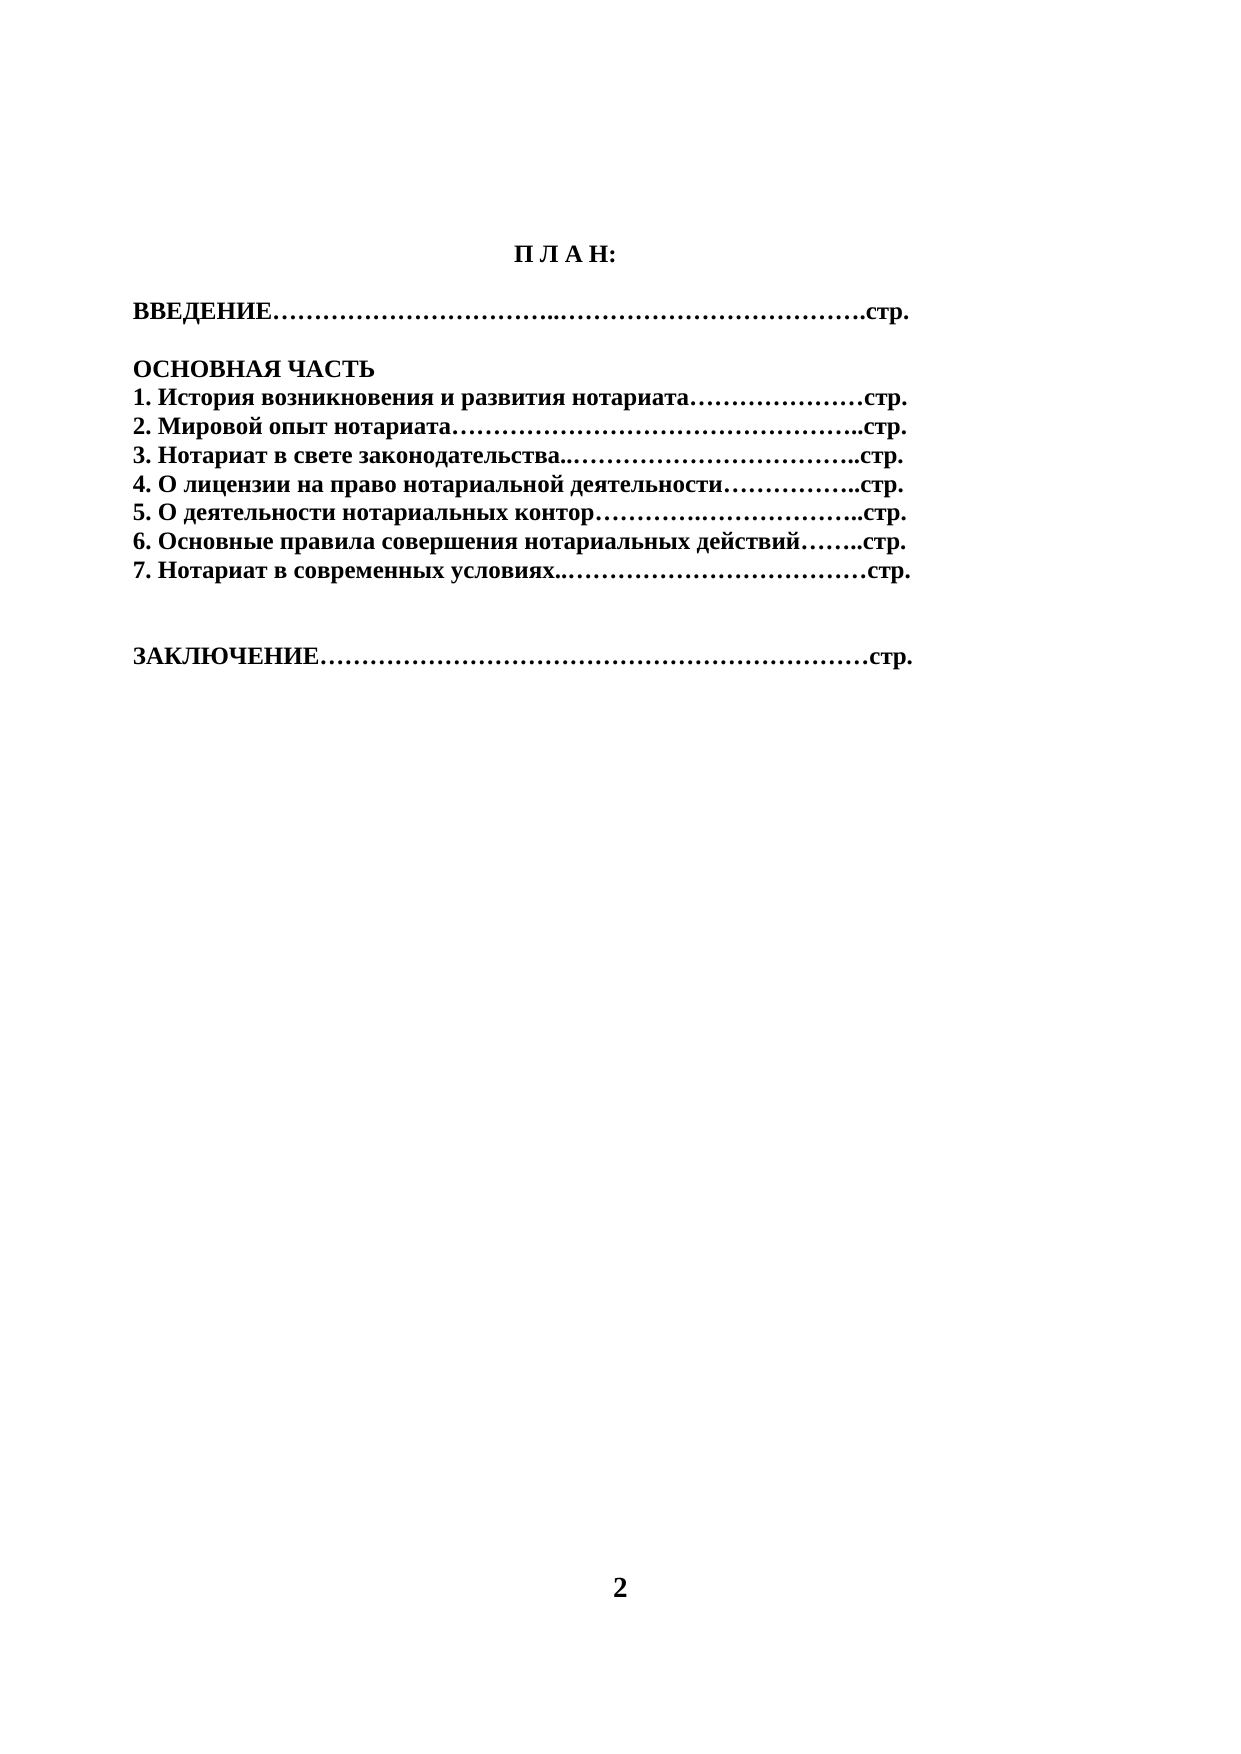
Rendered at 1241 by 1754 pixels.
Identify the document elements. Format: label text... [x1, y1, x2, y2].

text ВВЕДЕНИЕ……………………………..……………………………….стр. [133, 296, 1108, 325]
text 1. История возникновения и развития нотариата…………………стр. [133, 382, 1108, 411]
text 6. Основные правила совершения нотариальных действий……..стр. [133, 526, 1108, 555]
text ЗАКЛЮЧЕНИЕ…………………………………………………………стр. [133, 641, 1108, 670]
text 5. О деятельности нотариальных контор………….………………..стр. [133, 497, 1108, 526]
text 3. Нотариат в свете законодательства..……………………………..стр. [133, 440, 1108, 469]
text П Л А Н: [283, 239, 1108, 267]
text 4. О лицензии на право нотариальной деятельности……………..стр. [133, 469, 1108, 497]
text 2. Мировой опыт нотариата…………………………………………..стр. [133, 411, 1108, 440]
text ОСНОВНАЯ ЧАСТЬ [133, 354, 1108, 382]
text 7. Нотариат в современных условиях..………………………………стр. [133, 555, 1108, 584]
